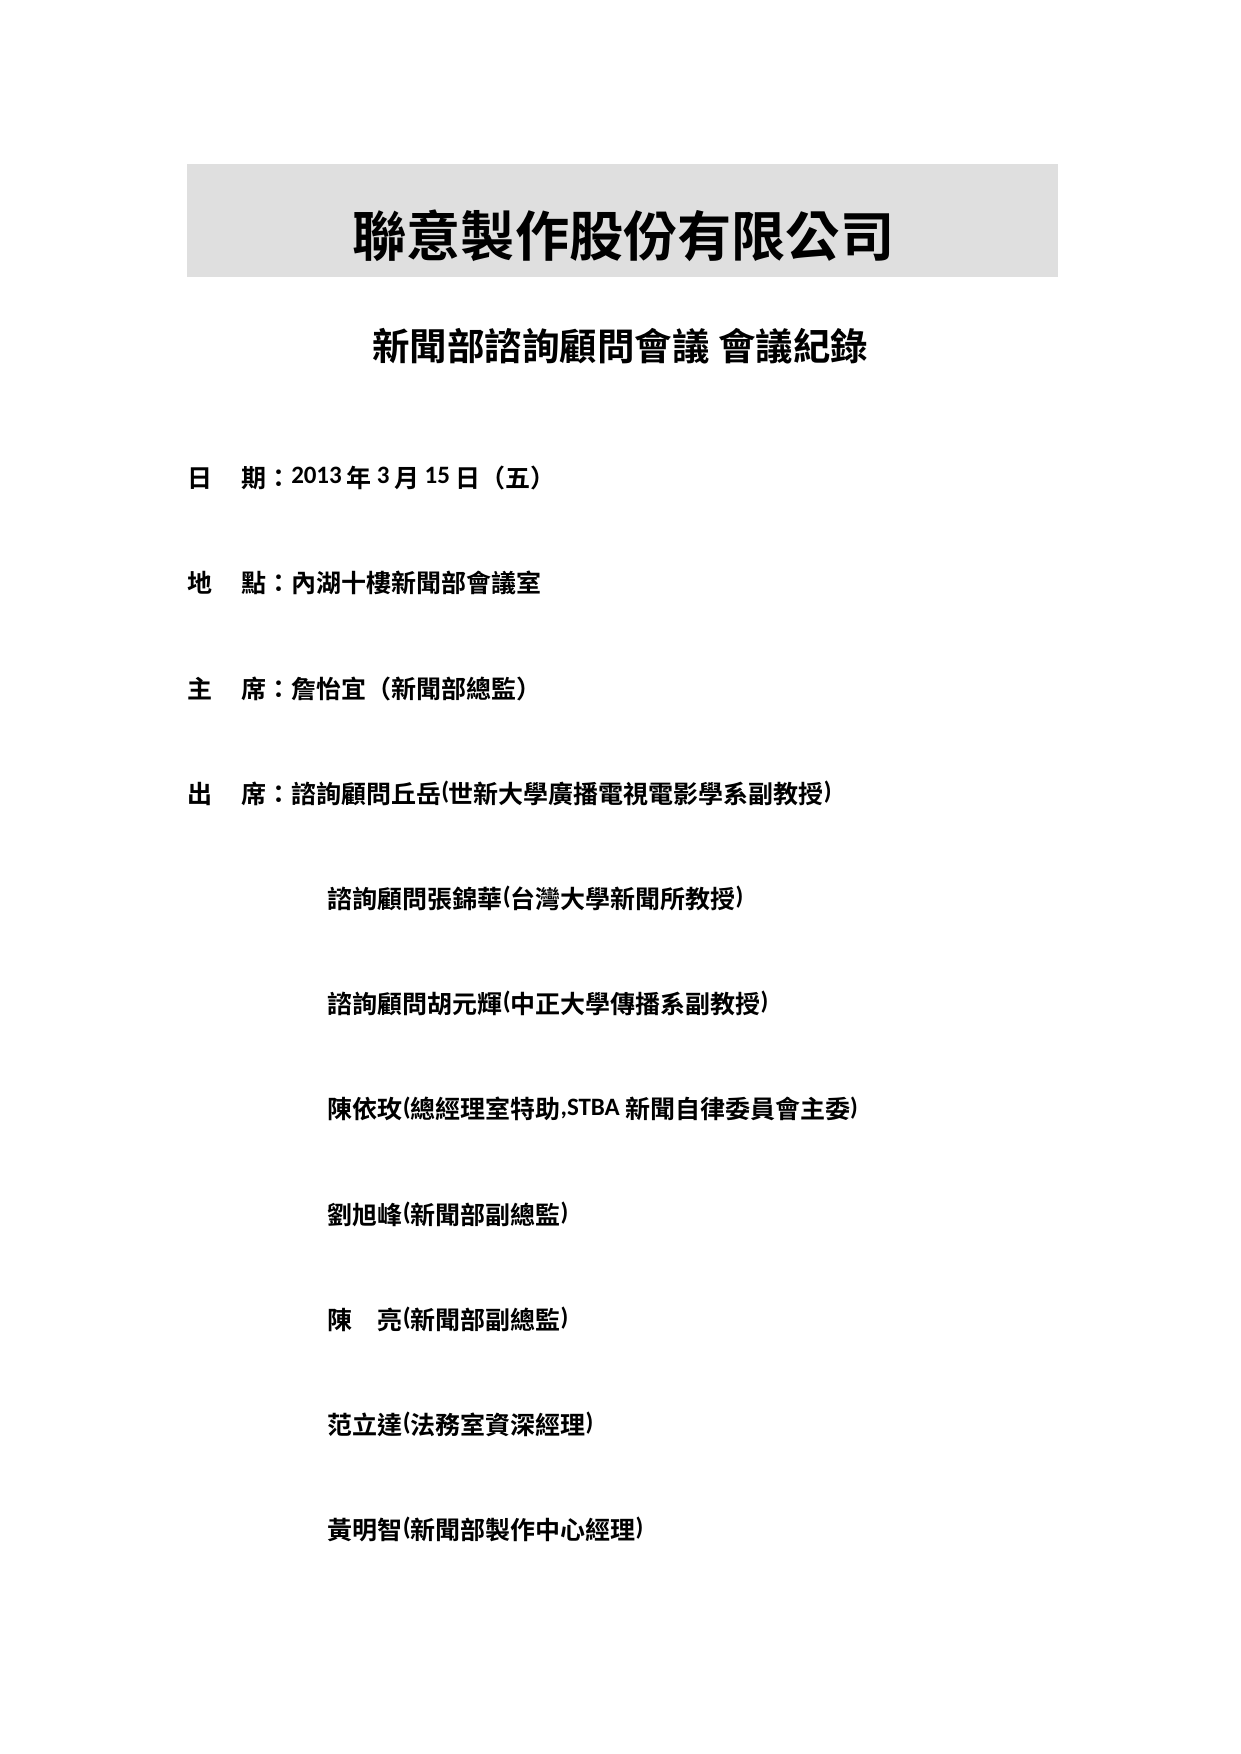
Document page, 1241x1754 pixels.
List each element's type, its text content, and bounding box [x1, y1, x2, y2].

text 新聞部諮詢顧問會議 會議紀錄 [187, 277, 1053, 389]
text 劉旭峰(新聞部副總監) [187, 1164, 1053, 1239]
text 陳依玫(總經理室特助,STBA新聞自律委員會主委) [187, 1058, 1053, 1133]
text 諮詢顧問胡元輝(中正大學傳播系副教授) [187, 953, 1053, 1028]
text 日 期：2013年3月15日（五） [187, 427, 1053, 502]
text 主 席：詹怡宜（新聞部總監） [187, 638, 1053, 713]
text 諮詢顧問張錦華(台灣大學新聞所教授) [187, 848, 1053, 923]
text 黃明智(新聞部製作中心經理) [187, 1479, 1053, 1554]
text 范立達(法務室資深經理) [187, 1374, 1053, 1449]
text 聯意製作股份有限公司 [187, 164, 1058, 277]
text 地 點：內湖十樓新聞部會議室 [187, 532, 1053, 607]
text 陳 亮(新聞部副總監) [187, 1269, 1053, 1344]
text 出 席：諮詢顧問丘岳(世新大學廣播電視電影學系副教授) [187, 743, 1053, 818]
